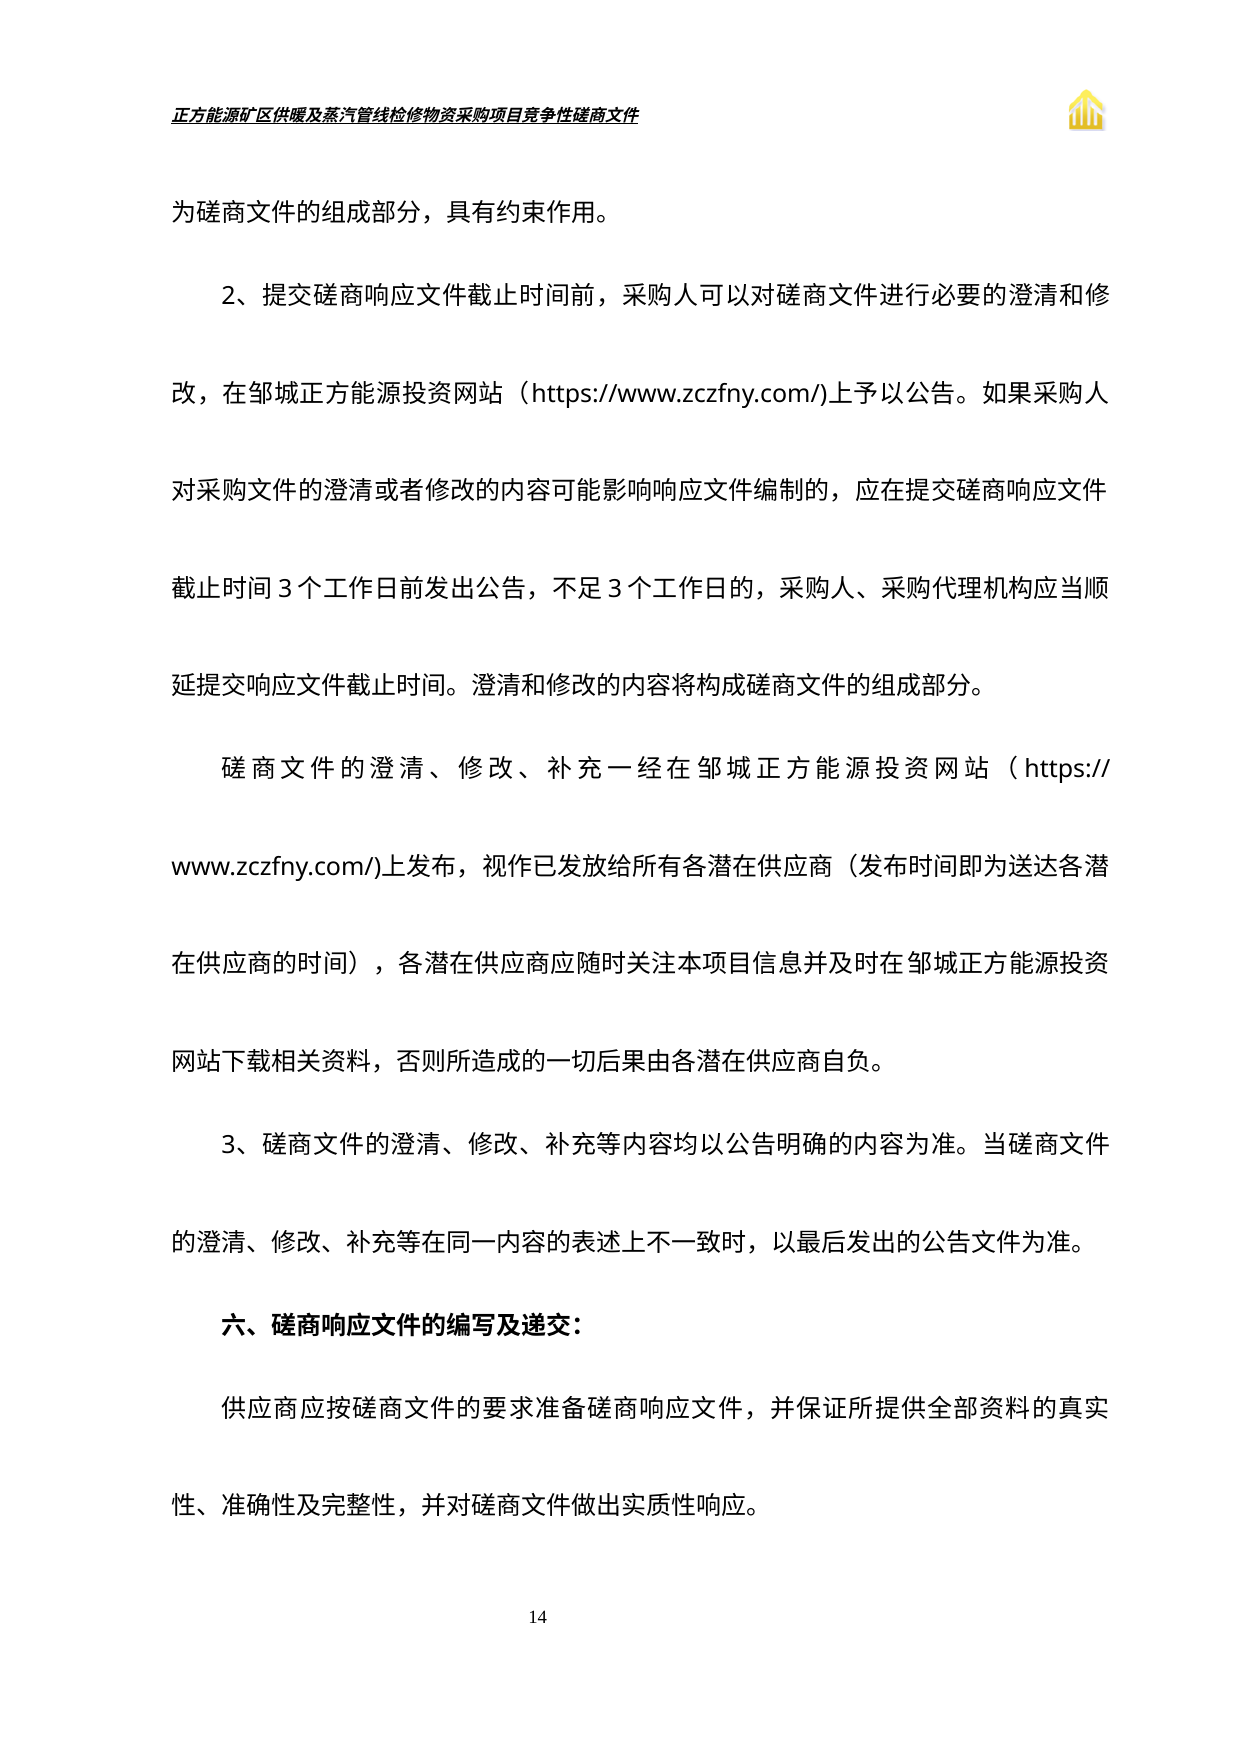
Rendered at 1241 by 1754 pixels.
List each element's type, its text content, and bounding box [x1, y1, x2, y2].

text 六、磋商响应文件的编写及递交： [171, 1291, 1110, 1356]
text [171, 178, 1110, 243]
text 供应商应按磋商文件的要求准备磋商响应文件，并保证所提供全部资料的真实性、准确性及完整性，并对磋商文件做出实质性响应。 [171, 1374, 1110, 1536]
text 磋商文件的澄清、修改、补充一经在邹城正方能源投资网站（https://www.zczfny.com/)上发布，视作已发放给所有各潜在供应商（发布时间即为送达各潜在供应商的时间），各潜在供应商应随时关注本项目信息并及时在邹城正方能源投资网站下载相关资料，否则所造成的一切后果由各潜在供应商自负。 [171, 734, 1110, 1092]
text 2、提交磋商响应文件截止时间前，采购人可以对磋商文件进行必要的澄清和修改，在邹城正方能源投资网站（https://www.zczfny.com/)上予以公告。如果采购人对采购文件的澄清或者修改的内容可能影响响应文件编制的，应在提交磋商响应文件截止时间3个工作日前发出公告，不足3个工作日的，采购人、采购代理机构应当顺延提交响应文件截止时间。澄清和修改的内容将构成磋商文件的组成部分。 [171, 261, 1110, 716]
text 3、磋商文件的澄清、修改、补充等内容均以公告明确的内容为准。当磋商文件的澄清、修改、补充等在同一内容的表述上不一致时，以最后发出的公告文件为准。 [171, 1110, 1110, 1273]
picture [1058, 85, 1114, 133]
